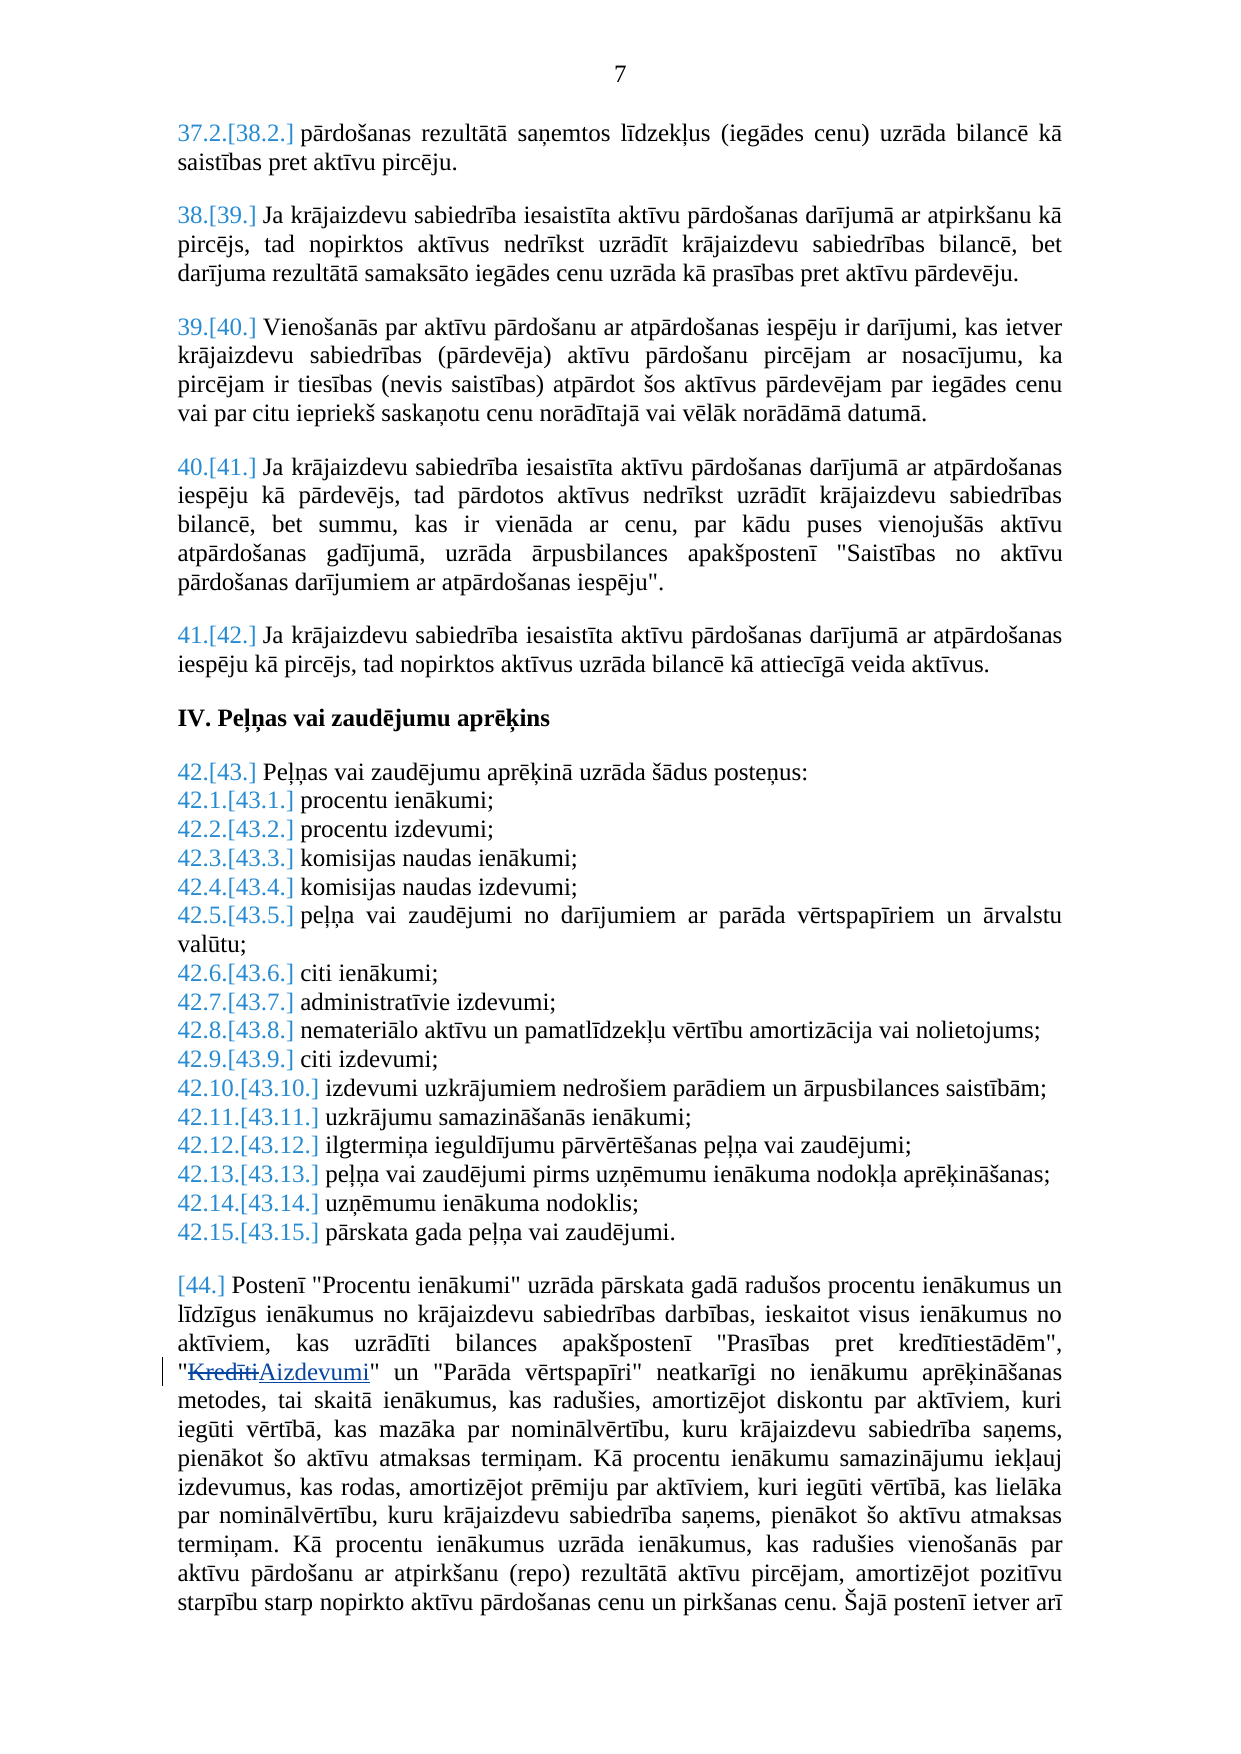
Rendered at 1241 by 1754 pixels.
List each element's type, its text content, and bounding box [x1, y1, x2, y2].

text peļņa vai zaudējumi no darījumiem ar parāda vērtspapīriem un ārvalstu valūtu; [177, 901, 1063, 958]
text uzkrājumu samazināšanās ienākumi; [177, 1102, 1063, 1131]
text peļņa vai zaudējumi pirms uzņēmumu ienākuma nodokļa aprēķināšanas; [177, 1159, 1063, 1188]
text Ja krājaizdevu sabiedrība iesaistīta aktīvu pārdošanas darījumā ar atpirkšanu kā pircējs, tad nopirktos aktīvus nedrīkst uzrādīt krājaizdevu sabiedrības bilancē, bet darījuma rezultātā samaksāto iegādes cenu uzrāda kā prasības pret aktīvu pārdevēju. [177, 201, 1063, 287]
text citi ienākumi; [177, 958, 1063, 987]
text nemateriālo aktīvu un pamatlīdzekļu vērtību amortizācija vai nolietojums; [177, 1016, 1063, 1044]
text procentu izdevumi; [177, 814, 1063, 843]
text Vienošanās par aktīvu pārdošanu ar atpārdošanas iespēju ir darījumi, kas ietver krājaizdevu sabiedrības (pārdevēja) aktīvu pārdošanu pircējam ar nosacījumu, ka pircējam ir tiesības (nevis saistības) atpārdot šos aktīvus pārdevējam par iegādes cenu vai par citu iepriekš saskaņotu cenu norādītajā vai vēlāk norādāmā datumā. [177, 312, 1063, 427]
text citi izdevumi; [177, 1044, 1063, 1073]
text Peļņas vai zaudējumu aprēķinā uzrāda šādus posteņus: [177, 757, 1063, 786]
text pārdošanas rezultātā saņemtos līdzekļus (iegādes cenu) uzrāda bilancē kā saistības pret aktīvu pircēju. [177, 118, 1063, 176]
text Ja krājaizdevu sabiedrība iesaistīta aktīvu pārdošanas darījumā ar atpārdošanas iespēju kā pārdevējs, tad pārdotos aktīvus nedrīkst uzrādīt krājaizdevu sabiedrības bilancē, bet summu, kas ir vienāda ar cenu, par kādu puses vienojušās aktīvu atpārdošanas gadījumā, uzrāda ārpusbilances apakšpostenī "Saistības no aktīvu pārdošanas darījumiem ar atpārdošanas iespēju". [177, 452, 1063, 596]
text Ja krājaizdevu sabiedrība iesaistīta aktīvu pārdošanas darījumā ar atpārdošanas iespēju kā pircējs, tad nopirktos aktīvus uzrāda bilancē kā attiecīgā veida aktīvus. [177, 621, 1063, 678]
text procentu ienākumi; [177, 786, 1063, 814]
text izdevumi uzkrājumiem nedrošiem parādiem un ārpusbilances saistībām; [177, 1073, 1063, 1102]
text Peļņas vai zaudējumu aprēķins [177, 703, 1063, 732]
text komisijas naudas ienākumi; [177, 843, 1063, 872]
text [177, 1271, 1063, 1616]
text administratīvie izdevumi; [177, 987, 1063, 1016]
text uzņēmumu ienākuma nodoklis; [177, 1188, 1063, 1217]
text pārskata gada peļņa vai zaudējumi. [177, 1217, 1063, 1246]
text ilgtermiņa ieguldījumu pārvērtēšanas peļņa vai zaudējumi; [177, 1131, 1063, 1159]
text komisijas naudas izdevumi; [177, 872, 1063, 901]
